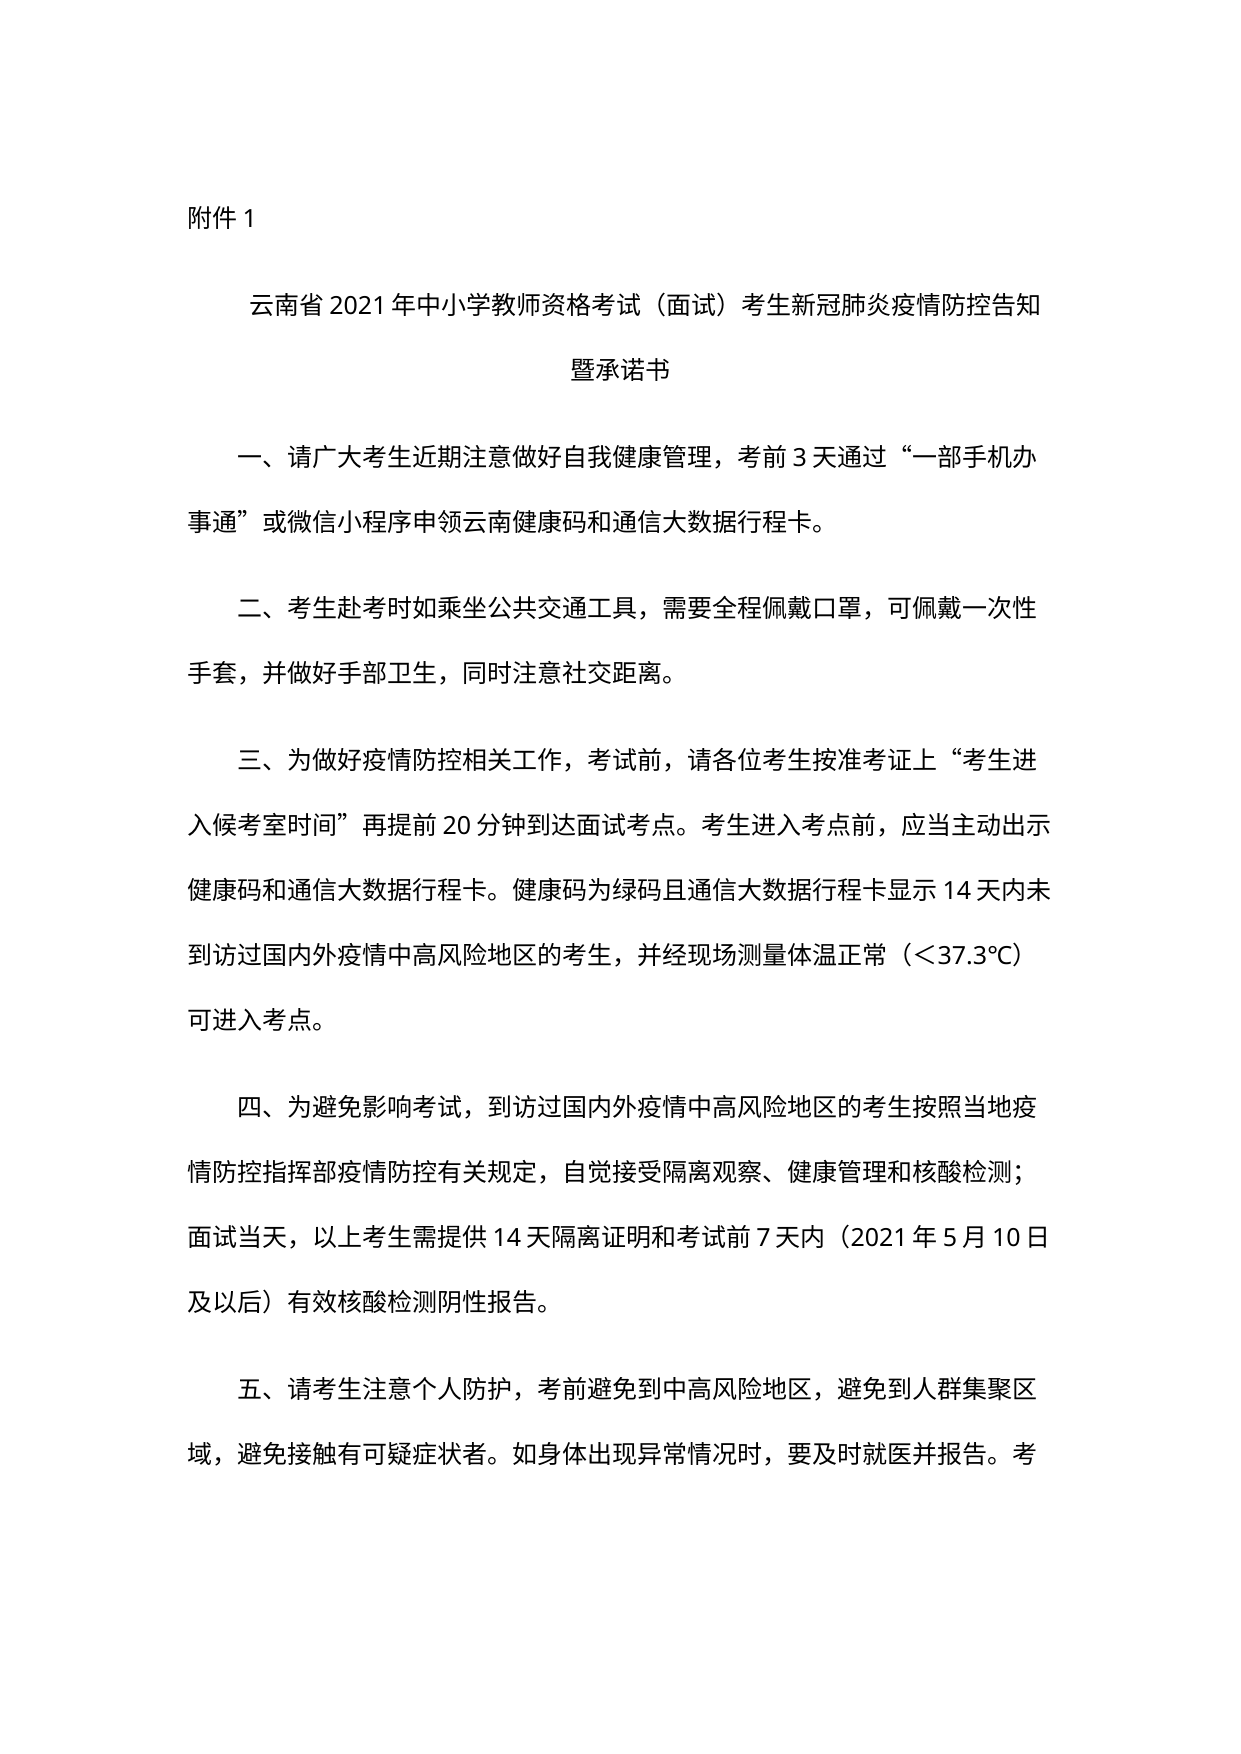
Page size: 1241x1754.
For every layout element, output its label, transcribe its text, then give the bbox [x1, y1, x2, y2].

text 四、为避免影响考试，到访过国内外疫情中高风险地区的考生按照当地疫情防控指挥部疫情防控有关规定，自觉接受隔离观察、健康管理和核酸检测；面试当天，以上考生需提供14天隔离证明和考试前7天内（2021年5月10日及以后）有效核酸检测阴性报告。 [187, 1073, 1053, 1333]
text 三、为做好疫情防控相关工作，考试前，请各位考生按准考证上“考生进入候考室时间”再提前20分钟到达面试考点。考生进入考点前，应当主动出示健康码和通信大数据行程卡。健康码为绿码且通信大数据行程卡显示14天内未到访过国内外疫情中高风险地区的考生，并经现场测量体温正常（＜37.3℃）可进入考点。 [187, 726, 1053, 1051]
text 云南省2021年中小学教师资格考试（面试）考生新冠肺炎疫情防控告知暨承诺书 [187, 271, 1053, 401]
text 一、请广大考生近期注意做好自我健康管理，考前3天通过“一部手机办事通”或微信小程序申领云南健康码和通信大数据行程卡。 [187, 423, 1053, 553]
text 附件1 [187, 184, 1053, 249]
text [187, 1355, 1053, 1485]
text 二、考生赴考时如乘坐公共交通工具，需要全程佩戴口罩，可佩戴一次性手套，并做好手部卫生，同时注意社交距离。 [187, 574, 1053, 704]
